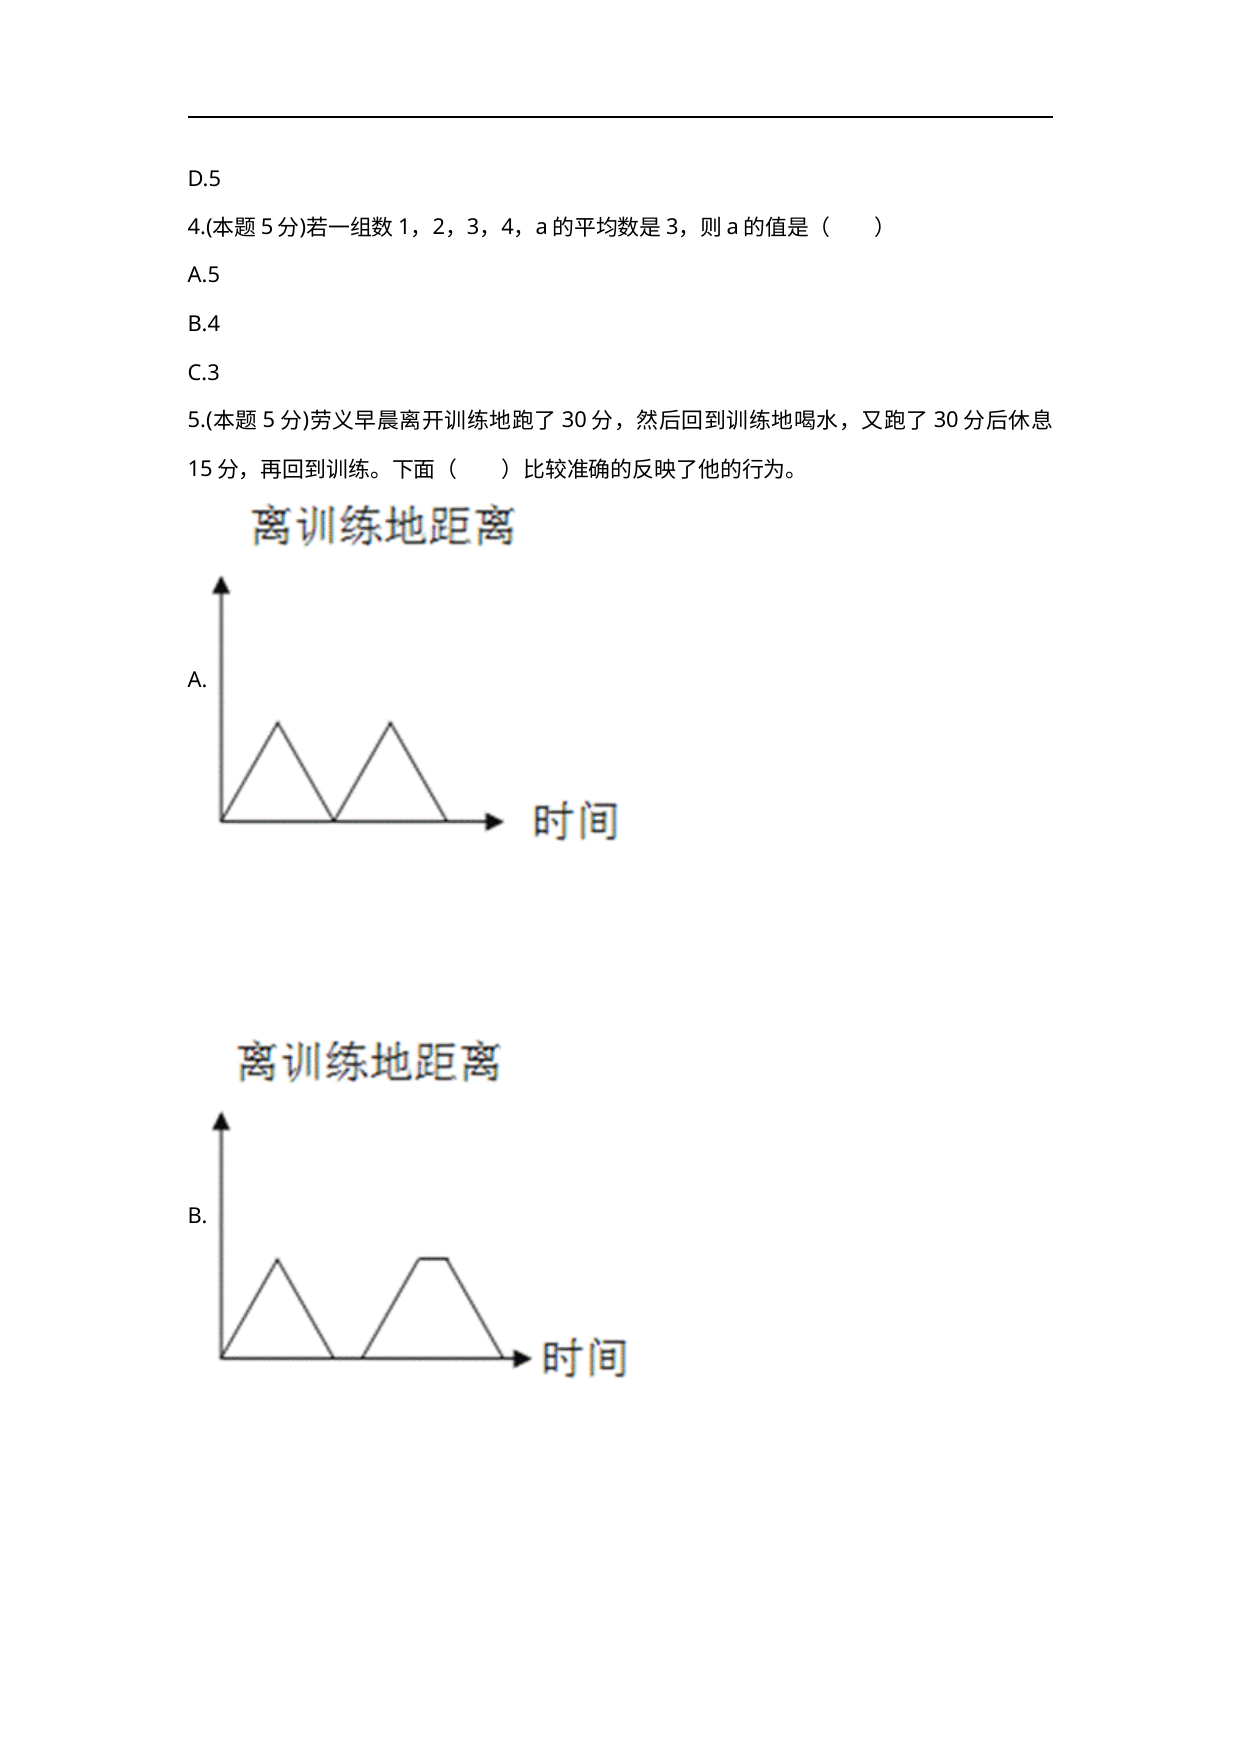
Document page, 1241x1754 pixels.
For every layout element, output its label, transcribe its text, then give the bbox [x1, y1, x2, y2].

text A.5 B.4 C.3 [187, 258, 1053, 388]
text 4.(本题5分)若一组数1，2，3，4，a的平均数是3，则a的值是（ ） [187, 209, 1053, 242]
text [187, 162, 1053, 194]
picture [207, 499, 619, 842]
picture [207, 1035, 628, 1379]
text 5.(本题5分)劳义早晨离开训练地跑了30分，然后回到训练地喝水，又跑了30分后休息15分，再回到训练。下面（ ）比较准确的反映了他的行为。 [187, 403, 1053, 484]
